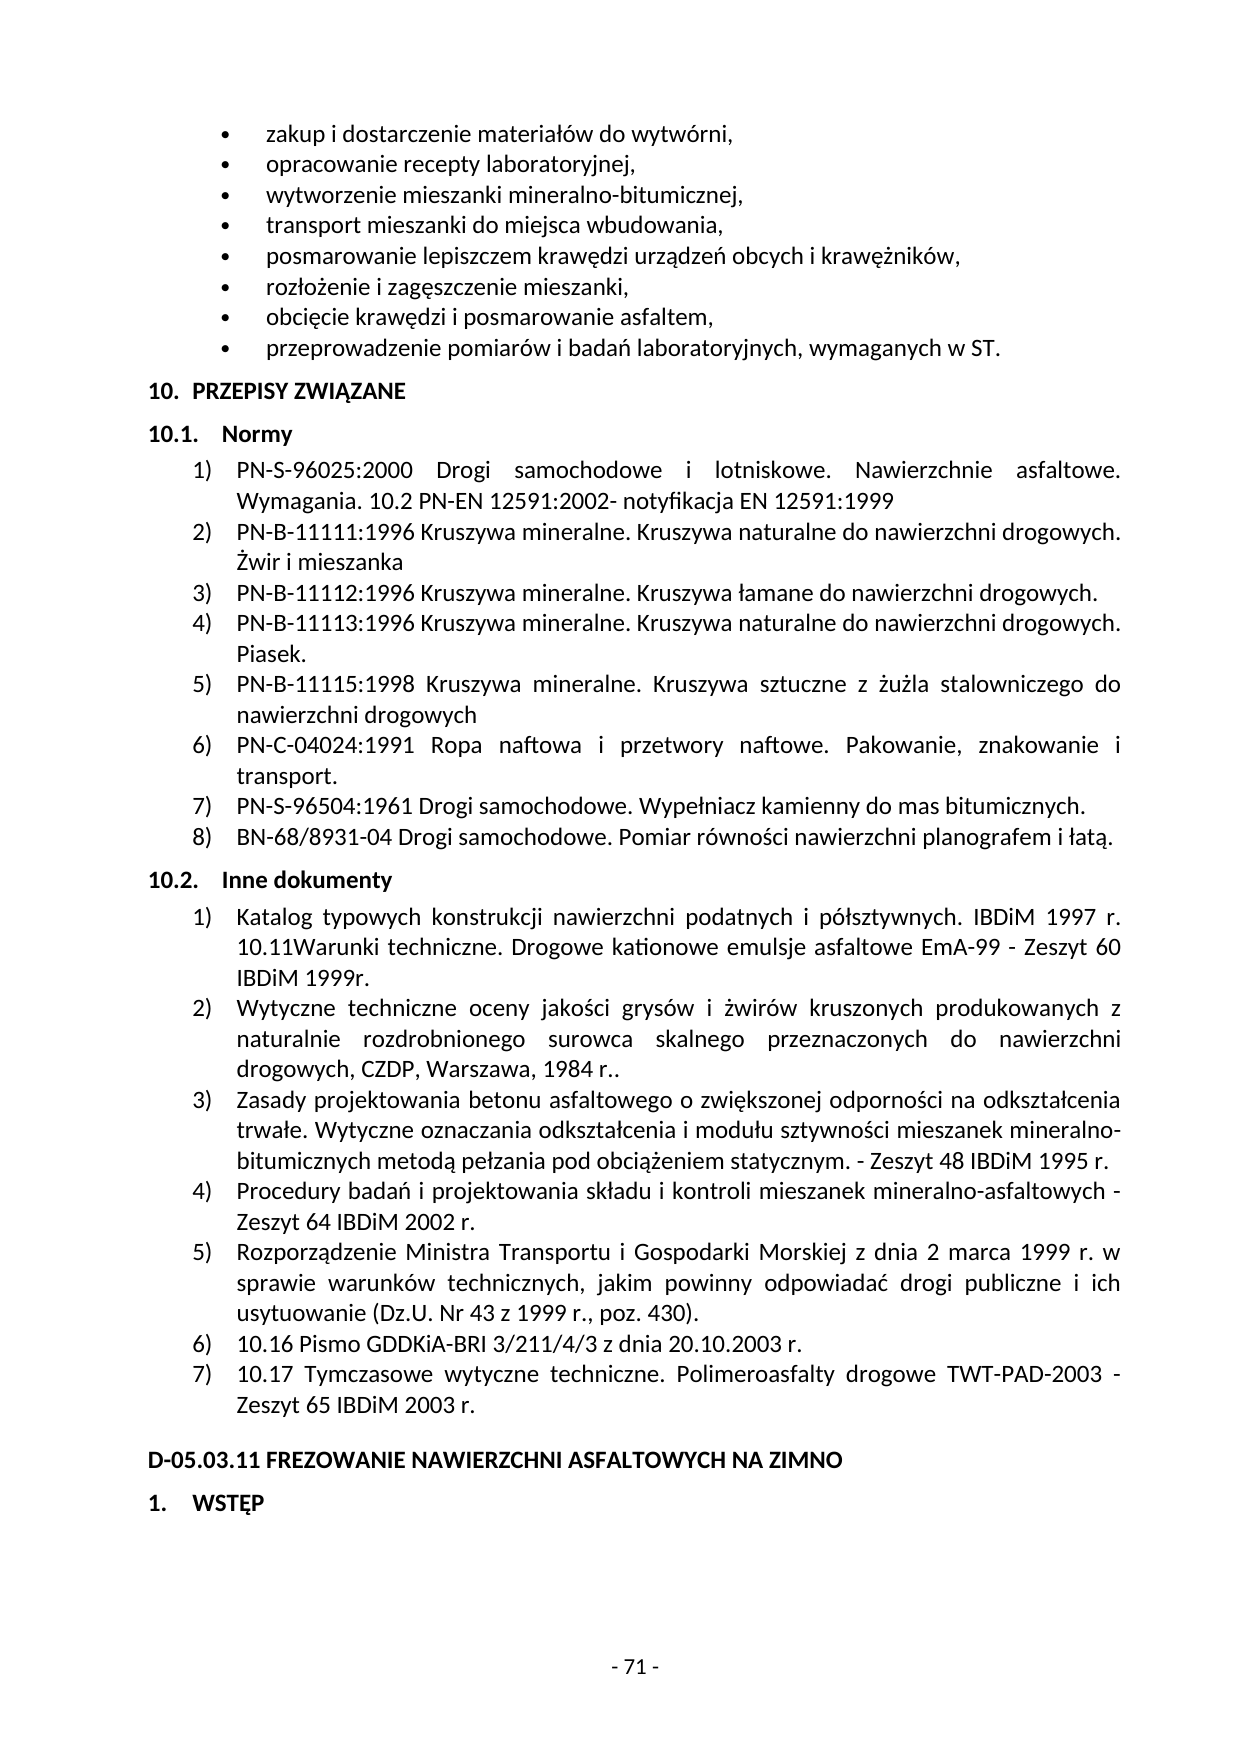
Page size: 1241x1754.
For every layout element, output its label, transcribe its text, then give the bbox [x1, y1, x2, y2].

list BN-68/8931-04 Drogi samochodowe. Pomiar równości nawierzchni planografem i łatą. [192, 821, 1122, 851]
list Katalog typowych konstrukcji nawierzchni podatnych i półsztywnych. IBDiM 1997 r. 10.11Warunki techniczne. Drogowe kationowe emulsje asfaltowe EmA-99 - Zeszyt 60 IBDiM 1999r. [192, 901, 1122, 992]
list posmarowanie lepiszczem krawędzi urządzeń obcych i krawężników, [222, 240, 1122, 271]
subtitle Normy [148, 418, 1122, 448]
subtitle PRZEPISY ZWIĄZANE [148, 375, 1122, 405]
list PN-S-96025:2000 Drogi samochodowe i lotniskowe. Nawierzchnie asfaltowe. Wymagania. 10.2 PN-EN 12591:2002- notyfikacja EN 12591:1999 [192, 454, 1122, 516]
list PN-B-11111:1996 Kruszywa mineralne. Kruszywa naturalne do nawierzchni drogowych. Żwir i mieszanka [192, 516, 1122, 577]
list PN-C-04024:1991 Ropa naftowa i przetwory naftowe. Pakowanie, znakowanie i transport. [192, 729, 1122, 790]
subtitle D-05.03.11 FREZOWANIE NAWIERZCHNI ASFALTOWYCH NA ZIMNO [148, 1444, 1122, 1475]
list Procedury badań i projektowania składu i kontroli mieszanek mineralno-asfaltowych - Zeszyt 64 IBDiM 2002 r. [192, 1175, 1122, 1236]
subtitle Inne dokumenty [148, 864, 1122, 894]
list PN-B-11115:1998 Kruszywa mineralne. Kruszywa sztuczne z żużla stalowniczego do nawierzchni drogowych [192, 668, 1122, 729]
list Rozporządzenie Ministra Transportu i Gospodarki Morskiej z dnia 2 marca 1999 r. w sprawie warunków technicznych, jakim powinny odpowiadać drogi publiczne i ich usytuowanie (Dz.U. Nr 43 z 1999 r., poz. 430). [192, 1236, 1122, 1328]
list PN-S-96504:1961 Drogi samochodowe. Wypełniacz kamienny do mas bitumicznych. [192, 790, 1122, 821]
subtitle WSTĘP [148, 1487, 1122, 1518]
list obcięcie krawędzi i posmarowanie asfaltem, [222, 301, 1122, 332]
list wytworzenie mieszanki mineralno-bitumicznej, [222, 179, 1122, 210]
list rozłożenie i zagęszczenie mieszanki, [222, 271, 1122, 301]
list przeprowadzenie pomiarów i badań laboratoryjnych, wymaganych w ST. [222, 332, 1122, 362]
list 10.16 Pismo GDDKiA-BRI 3/211/4/3 z dnia 20.10.2003 r. [192, 1328, 1122, 1358]
list PN-B-11113:1996 Kruszywa mineralne. Kruszywa naturalne do nawierzchni drogowych. Piasek. [192, 607, 1122, 668]
list opracowanie recepty laboratoryjnej, [222, 149, 1122, 179]
list 10.17 Tymczasowe wytyczne techniczne. Polimeroasfalty drogowe TWT-PAD-2003 - Zeszyt 65 IBDiM 2003 r. [192, 1358, 1122, 1419]
list Wytyczne techniczne oceny jakości grysów i żwirów kruszonych produkowanych z naturalnie rozdrobnionego surowca skalnego przeznaczonych do nawierzchni drogowych, CZDP, Warszawa, 1984 r.. [192, 992, 1122, 1084]
list transport mieszanki do miejsca wbudowania, [222, 210, 1122, 240]
list Zasady projektowania betonu asfaltowego o zwiększonej odporności na odkształcenia trwałe. Wytyczne oznaczania odkształcenia i modułu sztywności mieszanek mineralno-bitumicznych metodą pełzania pod obciążeniem statycznym. - Zeszyt 48 IBDiM 1995 r. [192, 1084, 1122, 1175]
list zakup i dostarczenie materiałów do wytwórni, [222, 118, 1122, 149]
list PN-B-11112:1996 Kruszywa mineralne. Kruszywa łamane do nawierzchni drogowych. [192, 577, 1122, 607]
